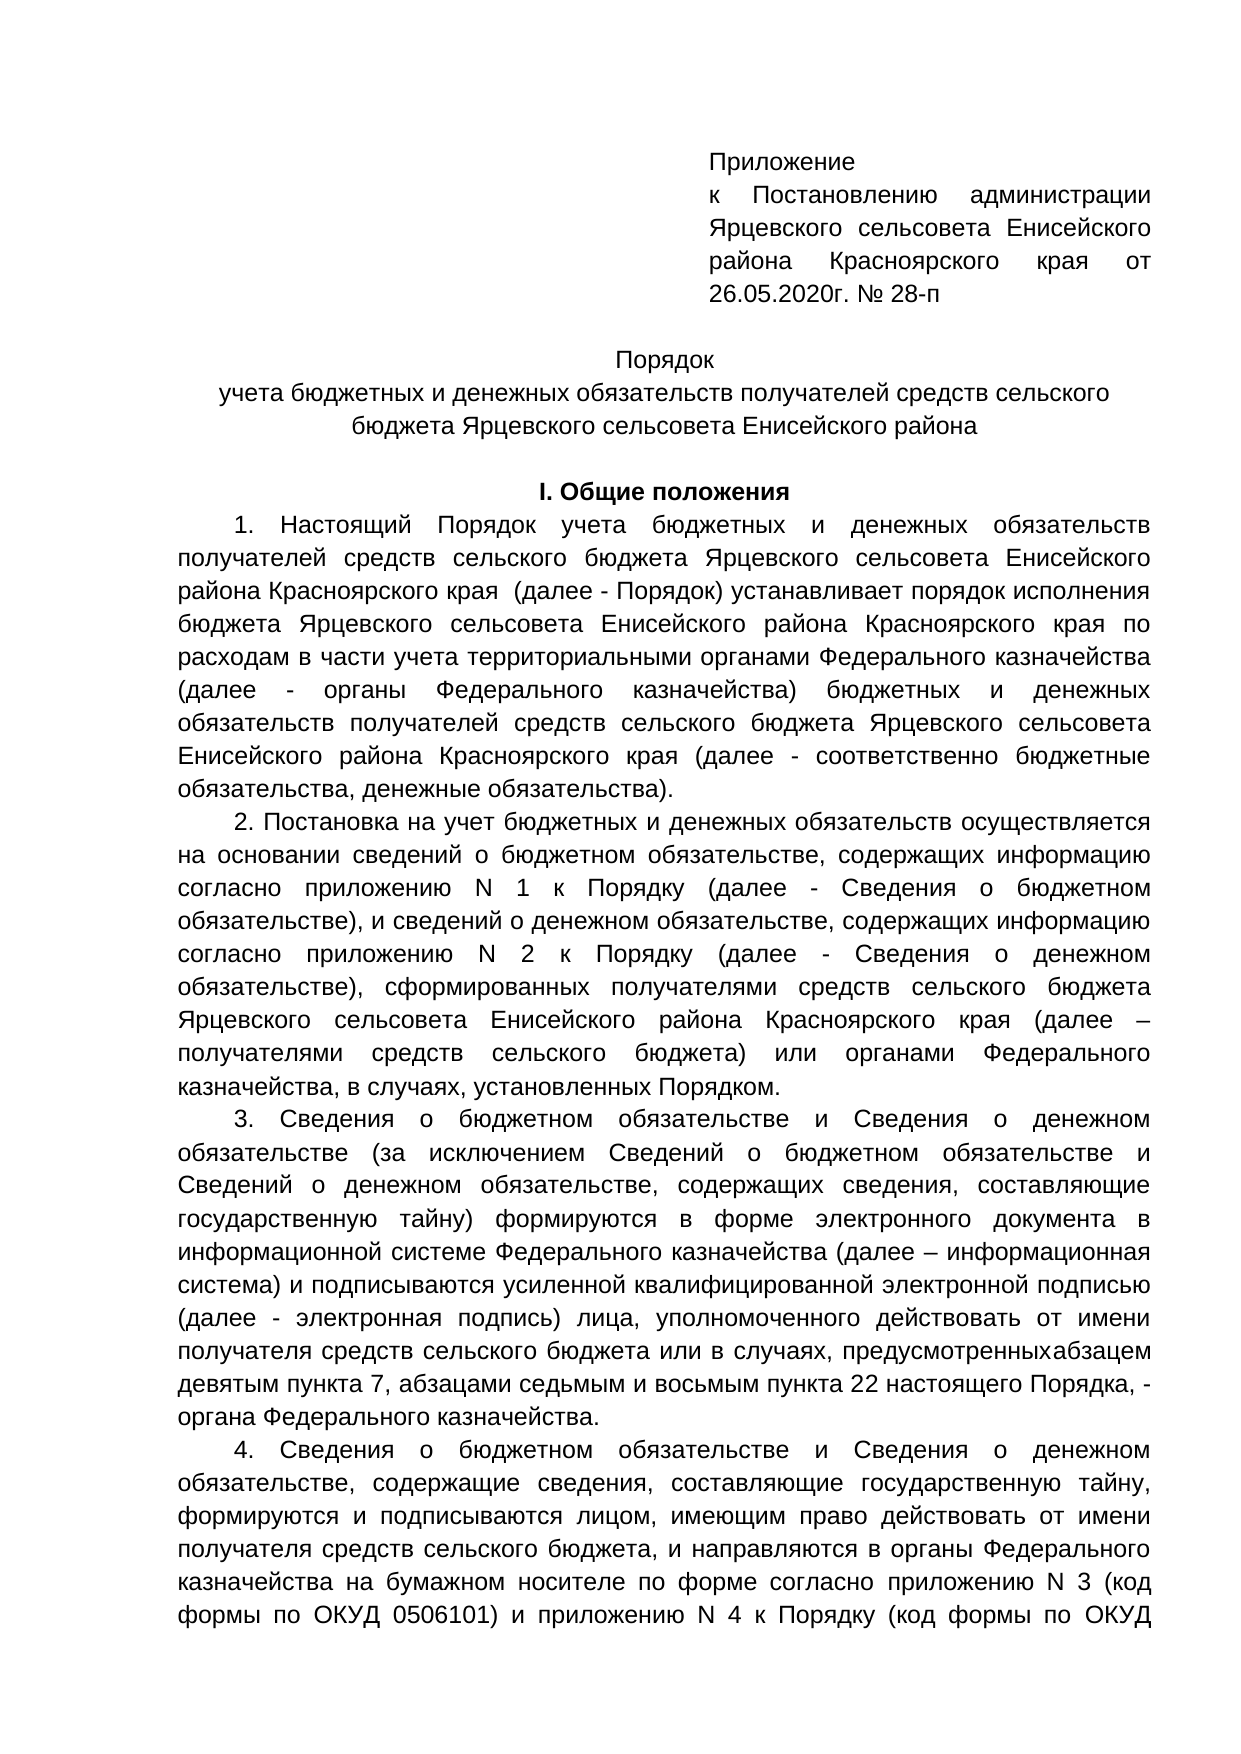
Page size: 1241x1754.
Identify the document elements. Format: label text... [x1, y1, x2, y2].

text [177, 1435, 1152, 1628]
text 2. Постановка на учет бюджетных и денежных обязательств осуществляется на основании сведений о бюджетном обязательстве, содержащих информацию согласно приложению N 1 к Порядку (далее - Сведения о бюджетном обязательстве), и сведений о денежном обязательстве, содержащих информацию согласно приложению N 2 к Порядку (далее - Сведения о денежном обязательстве), сформированных получателями средств сельского бюджета Ярцевского сельсовета Енисейского района Красноярского края (далее – получателями средств сельского бюджета) или органами Федерального казначейства, в случаях, установленных Порядком. [177, 807, 1152, 1100]
text 1. Настоящий Порядок учета бюджетных и денежных обязательств получателей средств сельского бюджета Ярцевского сельсовета Енисейского района Красноярского края (далее - Порядок) устанавливает порядок исполнения бюджета Ярцевского сельсовета Енисейского района Красноярского края по расходам в части учета территориальными органами Федерального казначейства (далее - органы Федерального казначейства) бюджетных и денежных обязательств получателей средств сельского бюджета Ярцевского сельсовета Енисейского района Красноярского края (далее - соответственно бюджетные обязательства, денежные обязательства). [177, 510, 1152, 803]
title I. Общие положения [177, 477, 1152, 506]
text учета бюджетных и денежных обязательств получателей средств сельского бюджета Ярцевского сельсовета Енисейского района [177, 378, 1152, 440]
text Приложение [709, 147, 1152, 176]
text к Постановлению администрации Ярцевского сельсовета Енисейского района Красноярского края от 26.05.2020г. № 28-п [709, 180, 1152, 308]
text 3. Сведения о бюджетном обязательстве и Сведения о денежном обязательстве (за исключением Сведений о бюджетном обязательстве и Сведений о денежном обязательстве, содержащих сведения, составляющие государственную тайну) формируются в форме электронного документа в информационной системе Федерального казначейства (далее – информационная система) и подписываются усиленной квалифицированной электронной подписью (далее - электронная подпись) лица, уполномоченного действовать от имени получателя средств сельского бюджета или в случаях, предусмотренныхабзацем девятым пункта 7, абзацами седьмым и восьмым пункта 22 настоящего Порядка, - органа Федерального казначейства. [177, 1104, 1152, 1430]
text Порядок [177, 345, 1152, 374]
